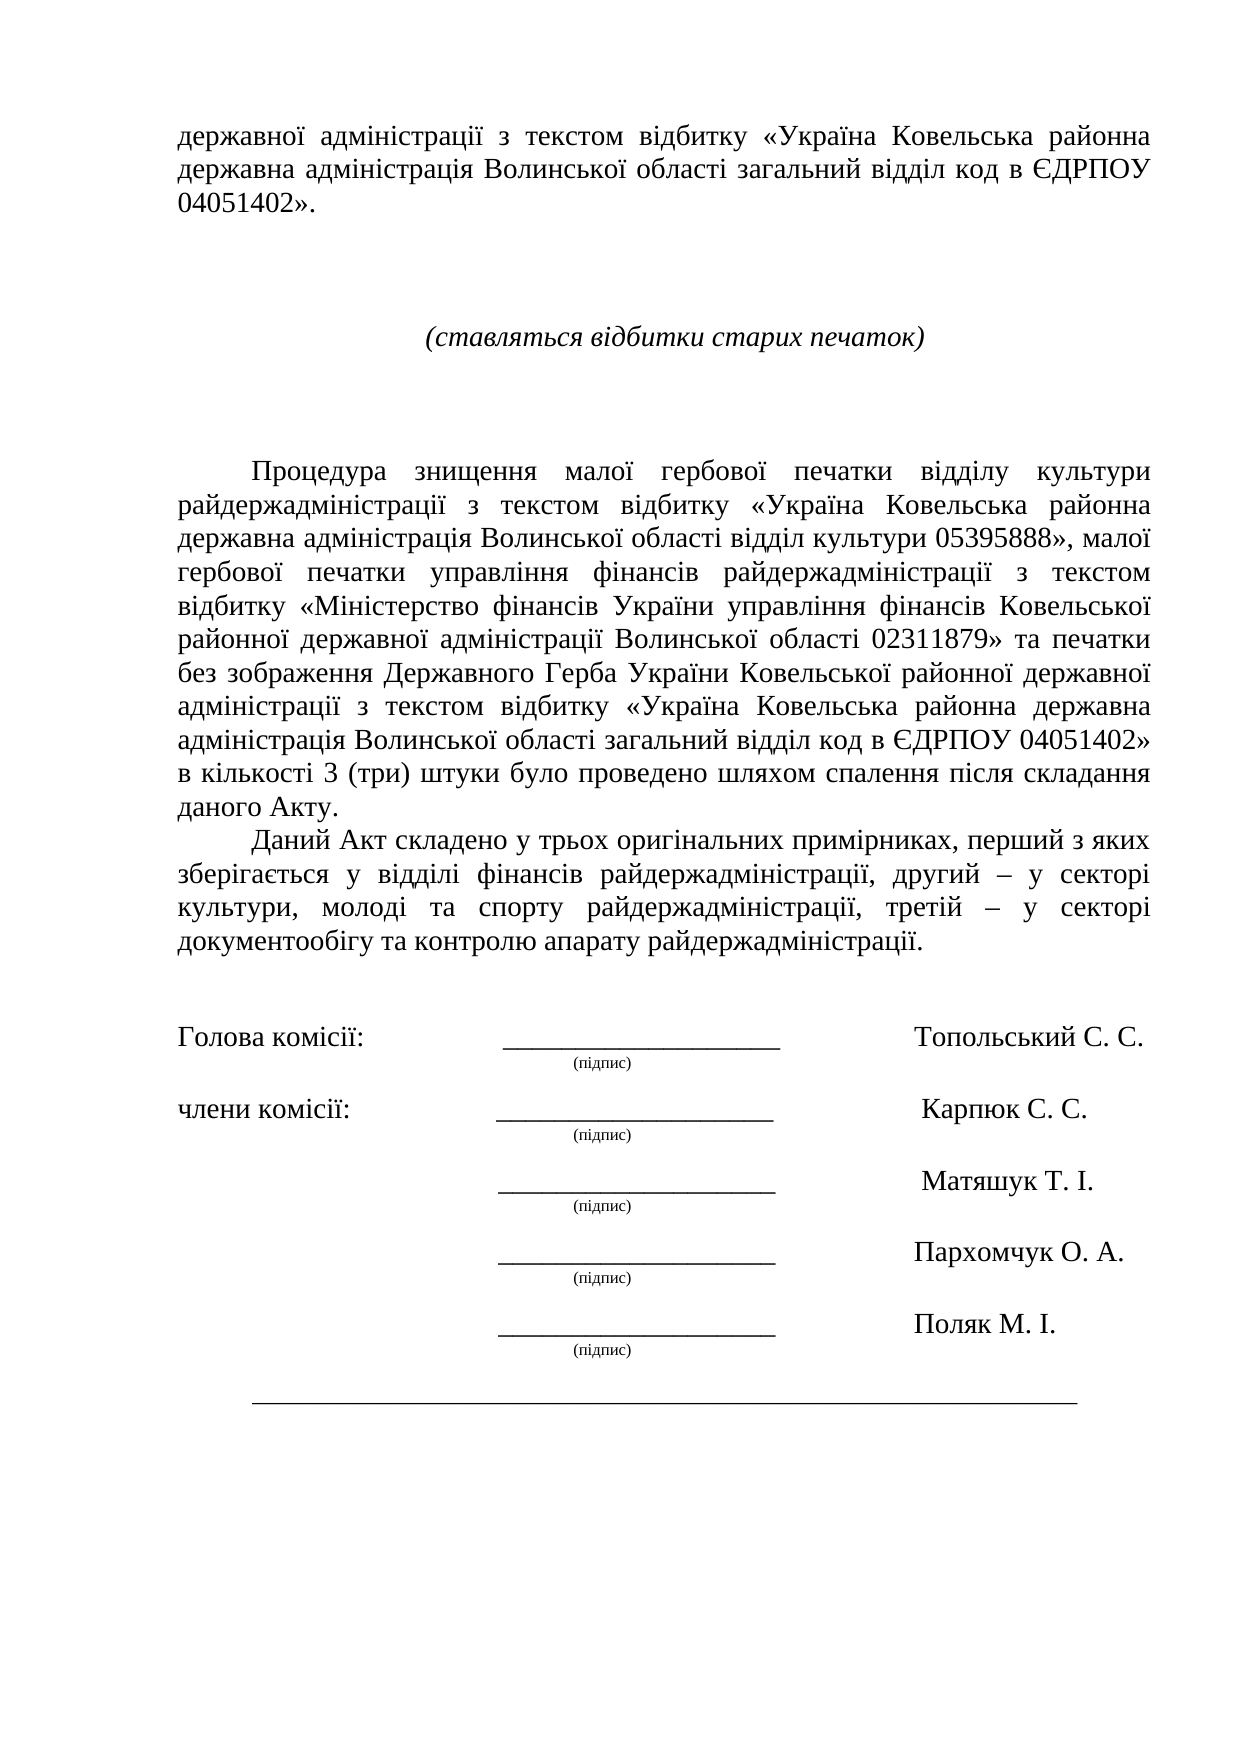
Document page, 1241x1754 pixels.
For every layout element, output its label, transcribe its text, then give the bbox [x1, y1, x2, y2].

text Даний Акт складено у трьох оригінальних примірниках, перший з яких зберігається у відділі фінансів райдержадміністрації, другий – у секторі культури, молоді та спорту райдержадміністрації, третій – у секторі документообігу та контролю апарату райдержадміністрації. [177, 822, 1152, 957]
text (підпис) [177, 1340, 1152, 1359]
text (підпис) [177, 1196, 1152, 1215]
text Голова комісії: ___________________ Топольський С. С. [177, 1019, 1152, 1052]
text (підпис) [177, 1052, 1152, 1072]
text (підпис) [177, 1124, 1152, 1143]
text (ставляться відбитки старих печаток) [177, 319, 1152, 353]
text (підпис) [177, 1268, 1152, 1287]
text члени комісії: ___________________ Карпюк С. С. [177, 1091, 1152, 1124]
text __________________________________________________________________ [177, 1378, 1152, 1407]
text ___________________ Поляк М. І. [177, 1306, 1152, 1340]
text Процедура знищення малої гербової печатки відділу культури райдержадміністрації з текстом відбитку «Україна Ковельська районна державна адміністрація Волинської області відділ культури 05395888», малої гербової печатки управління фінансів райдержадміністрації з текстом відбитку «Міністерство фінансів України управління фінансів Ковельської районної державної адміністрації Волинської області 02311879» та печатки без зображення Державного Герба України Ковельської районної державної адміністрації з текстом відбитку «Україна Ковельська районна державна адміністрація Волинської області загальний відділ код в ЄДРПОУ 04051402» в кількості 3 (три) штуки було проведено шляхом спалення після складання даного Акту. [177, 453, 1152, 822]
text ___________________ Пархомчук О. А. [177, 1234, 1152, 1268]
text ___________________ Матяшук Т. І. [177, 1163, 1152, 1196]
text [177, 118, 1152, 219]
